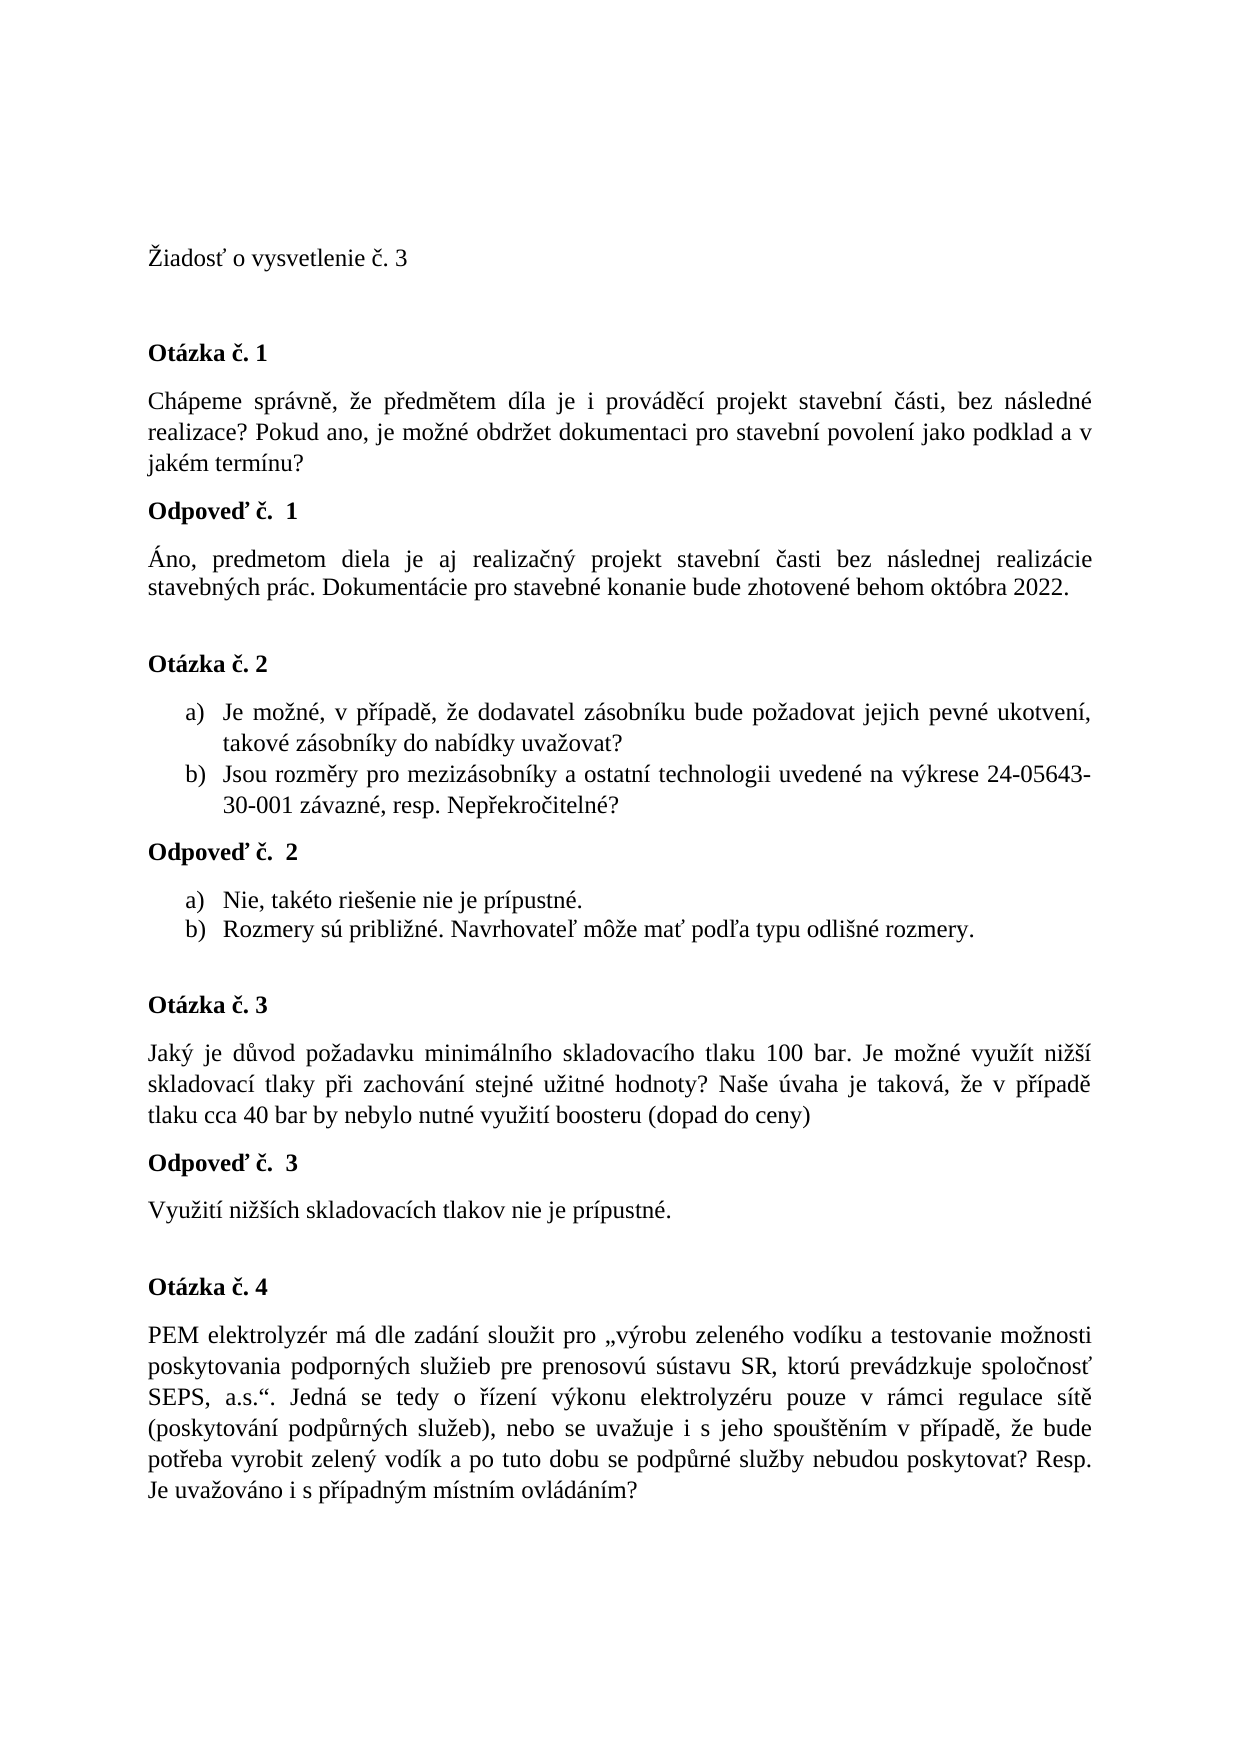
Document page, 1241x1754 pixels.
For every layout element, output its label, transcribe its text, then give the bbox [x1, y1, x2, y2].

text Využití nižších skladovacích tlakov nie je prípustné. [148, 1196, 1093, 1224]
text Odpoveď č. 2 [148, 837, 1093, 866]
text Odpoveď č. 1 [148, 496, 1093, 525]
list Jsou rozměry pro mezizásobníky a ostatní technologii uvedené na výkrese 24-05643-30-001 závazné, resp. Nepřekročitelné? [185, 759, 1093, 818]
text Chápeme správně, že předmětem díla je i prováděcí projekt stavební části, bez následné realizace? Pokud ano, je možné obdržet dokumentaci pro stavební povolení jako podklad a v jakém termínu? [148, 386, 1093, 477]
list Nie, takéto riešenie nie je prípustné. [185, 885, 1093, 914]
text PEM elektrolyzér má dle zadání sloužit pro „výrobu zeleného vodíku a testovanie možnosti poskytovania podporných služieb pre prenosovú sústavu SR, ktorú prevádzkuje spoločnosť SEPS, a.s.“. Jedná se tedy o řízení výkonu elektrolyzéru pouze v rámci regulace sítě (poskytování podpůrných služeb), nebo se uvažuje i s jeho spouštěním v případě, že bude potřeba vyrobit zelený vodík a po tuto dobu se podpůrné služby nebudou poskytovat? Resp. Je uvažováno i s případným místním ovládáním? [148, 1320, 1093, 1504]
text Otázka č. 2 [148, 649, 1093, 678]
text Áno, predmetom diela je aj realizačný projekt stavební časti bez následnej realizácie stavebných prác. Dokumentácie pro stavebné konanie bude zhotovené behom októbra 2022. [148, 544, 1093, 601]
list Je možné, v případě, že dodavatel zásobníku bude požadovat jejich pevné ukotvení, takové zásobníky do nabídky uvažovat? [185, 697, 1093, 756]
text Otázka č. 3 [148, 990, 1093, 1019]
text Odpoveď č. 3 [148, 1148, 1093, 1177]
text Otázka č. 4 [148, 1272, 1093, 1301]
text Otázka č. 1 [148, 338, 1093, 367]
text Žiadosť o vysvetlenie č. 3 [148, 243, 1093, 272]
text Jaký je důvod požadavku minimálního skladovacího tlaku 100 bar. Je možné využít nižší skladovací tlaky při zachování stejné užitné hodnoty? Naše úvaha je taková, že v případě tlaku cca 40 bar by nebylo nutné využití boosteru (dopad do ceny) [148, 1038, 1093, 1129]
list Rozmery sú približné. Navrhovateľ môže mať podľa typu odlišné rozmery. [185, 914, 1093, 943]
